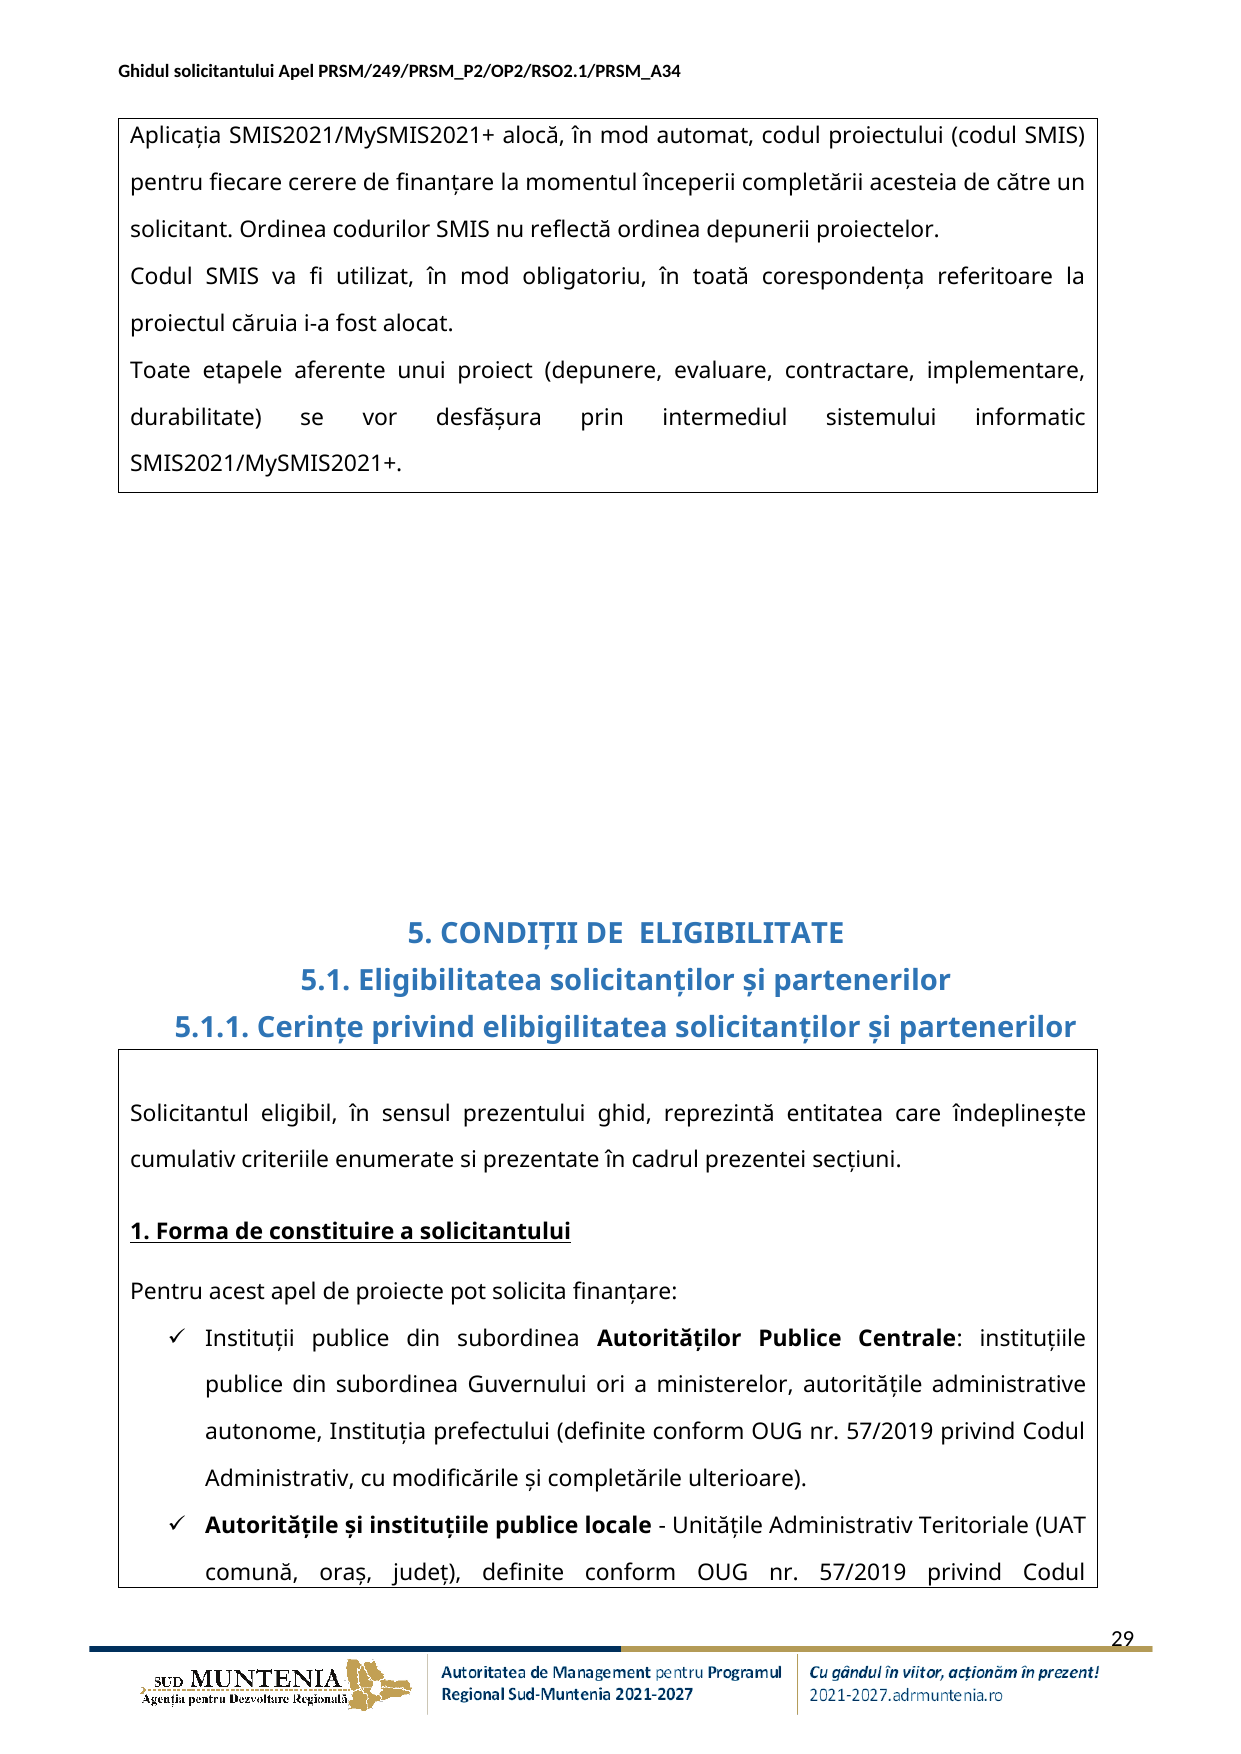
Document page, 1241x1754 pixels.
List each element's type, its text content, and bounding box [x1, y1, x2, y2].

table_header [119, 1050, 1097, 1587]
subtitle 5.1. Eligibilitatea solicitanților și partenerilor [118, 959, 1134, 998]
picture [89, 1646, 1153, 1715]
subtitle 5. CONDIȚII DE ELIGIBILITATE [118, 912, 1134, 952]
subtitle 5.1.1. Cerințe privind elibigilitatea solicitanților și partenerilor [118, 1006, 1134, 1046]
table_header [119, 119, 1097, 492]
